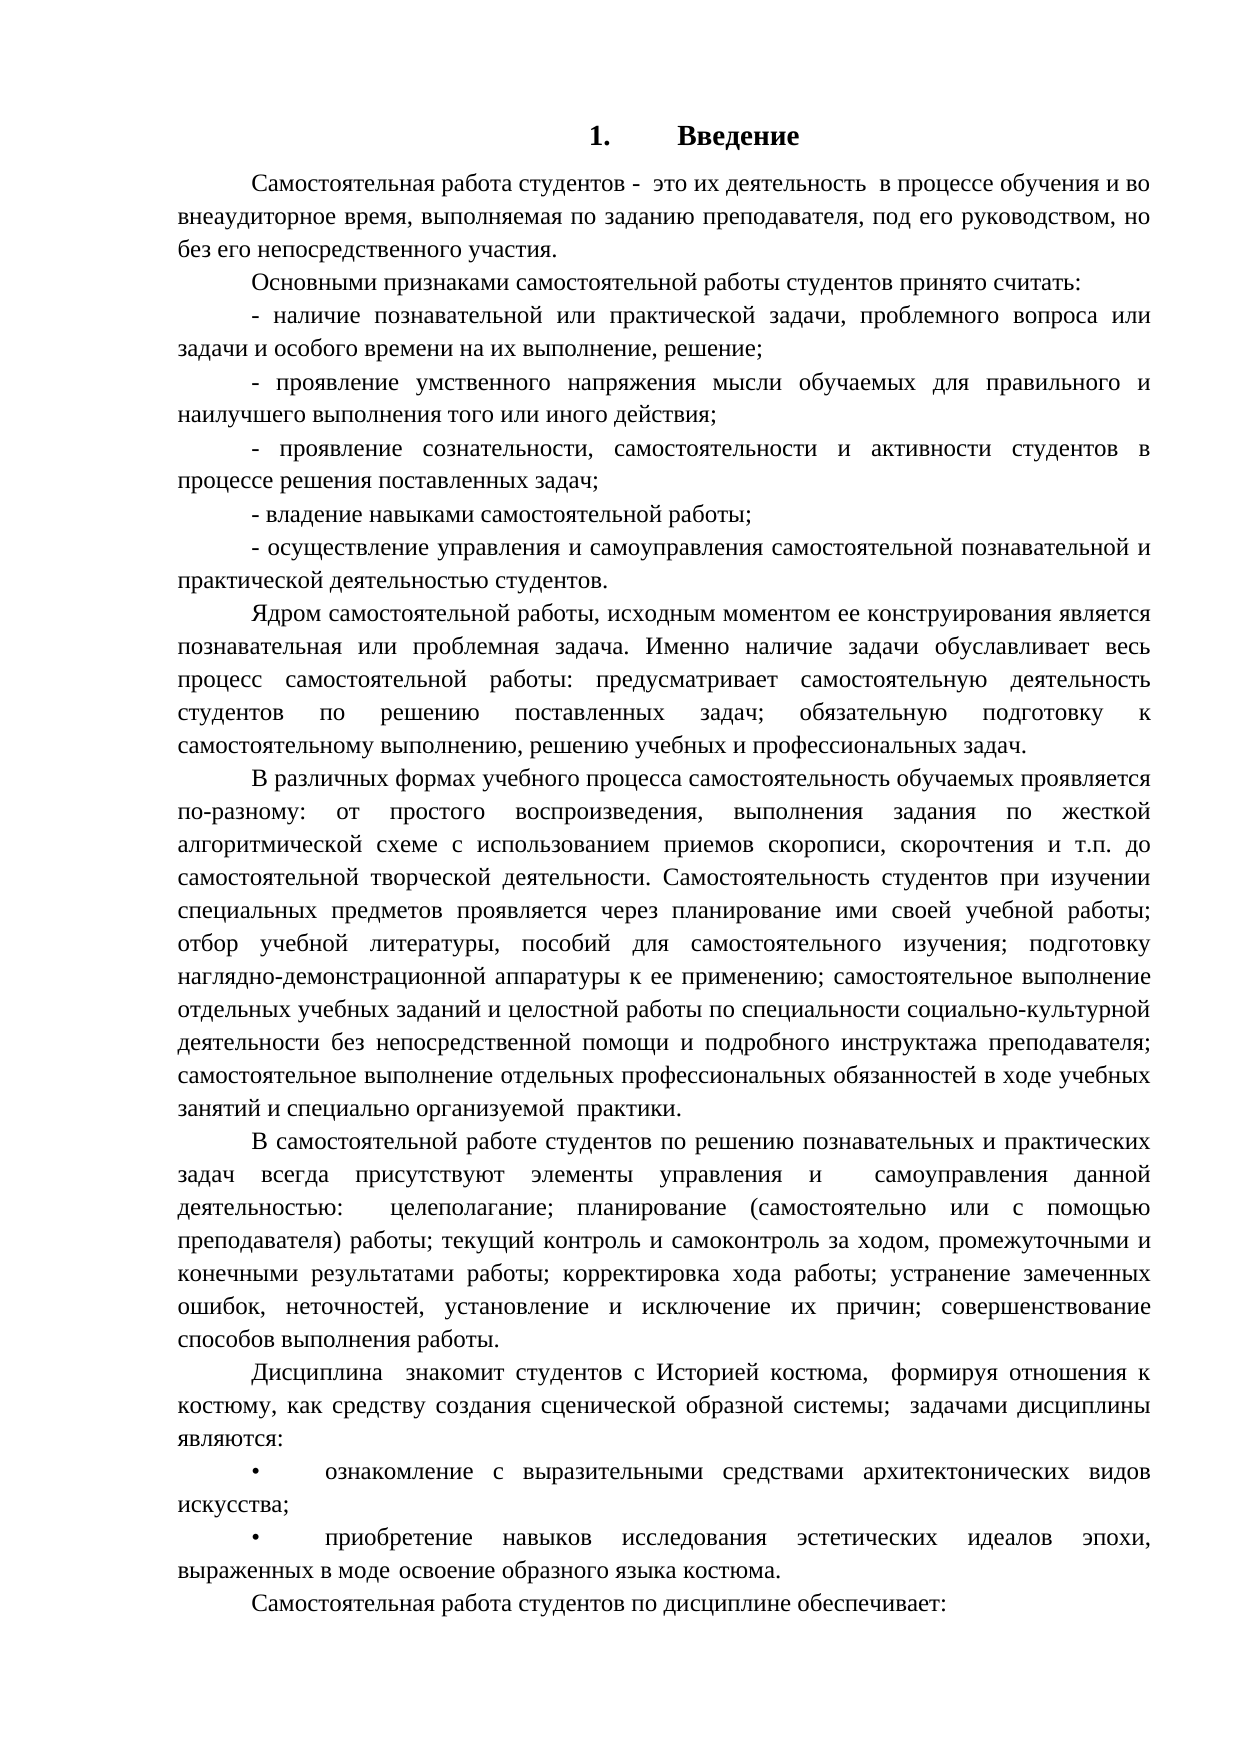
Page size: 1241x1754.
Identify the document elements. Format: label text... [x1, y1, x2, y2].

text - владение навыками самостоятельной работы; [177, 499, 1152, 527]
text Самостоятельная работа студентов - это их деятельность в процессе обучения и во внеаудиторное время, выполняемая по заданию преподавателя, под его руководством, но без его непосредственного участия. [177, 168, 1152, 263]
text Ядром самостоятельной работы, исходным моментом ее конструирования является познавательная или проблемная задача. Именно наличие задачи обуславливает весь процесс самостоятельной работы: предусматривает самостоятельную деятельность студентов по решению поставленных задач; обязательную подготовку к самостоятельному выполнению, решению учебных и профессиональных задач. [177, 598, 1152, 758]
text В самостоятельной работе студентов по решению познавательных и практических задач всегда присутствуют элементы управления и самоуправления данной деятельностью: целеполагание; планирование (самостоятельно или с помощью преподавателя) работы; текущий контроль и самоконтроль за ходом, промежуточными и конечными результатами работы; корректировка хода работы; устранение замеченных ошибок, неточностей, установление и исключение их причин; совершенствование способов выполнения работы. [177, 1126, 1152, 1353]
text - наличие познавательной или практической задачи, проблемного вопроса или задачи и особого времени на их выполнение, решение; [177, 301, 1152, 362]
text - проявление сознательности, самостоятельности и активности студентов в процессе решения поставленных задач; [177, 433, 1152, 494]
text • приобретение навыков исследования эстетических идеалов эпохи, выраженных в моде освоение образного языка костюма. [177, 1522, 1152, 1584]
text В различных формах учебного процесса самостоятельность обучаемых проявляется по-разному: от простого воспроизведения, выполнения задания по жесткой алгоритмической схеме с использованием приемов скорописи, скорочтения и т.п. до самостоятельной творческой деятельности. Самостоятельность студентов при изучении специальных предметов проявляется через планирование ими своей учебной работы; отбор учебной литературы, пособий для самостоятельного изучения; подготовку наглядно-демонстрационной аппаратуры к ее применению; самостоятельное выполнение отдельных учебных заданий и целостной работы по специальности социально-культурной деятельности без непосредственной помощи и подробного инструктажа преподавателя; самостоятельное выполнение отдельных профессиональных обязанностей в ходе учебных занятий и специально организуемой практики. [177, 763, 1152, 1122]
text • ознакомление с выразительными средствами архитектонических видов искусства; [177, 1456, 1152, 1518]
text - проявление умственного напряжения мысли обучаемых для правильного и наилучшего выполнения того или иного действия; [177, 367, 1152, 428]
text Самостоятельная работа студентов по дисциплине обеспечивает: [177, 1588, 1152, 1617]
text Дисциплина знакомит студентов с Историей костюма, формируя отношения к костюму, как средству создания сценической образной системы; задачами дисциплины являются: [177, 1357, 1152, 1452]
text Основными признаками самостоятельной работы студентов принято считать: [177, 267, 1152, 296]
text 1. Введение [177, 118, 1152, 152]
text - осуществление управления и самоуправления самостоятельной познавательной и практической деятельностью студентов. [177, 532, 1152, 593]
